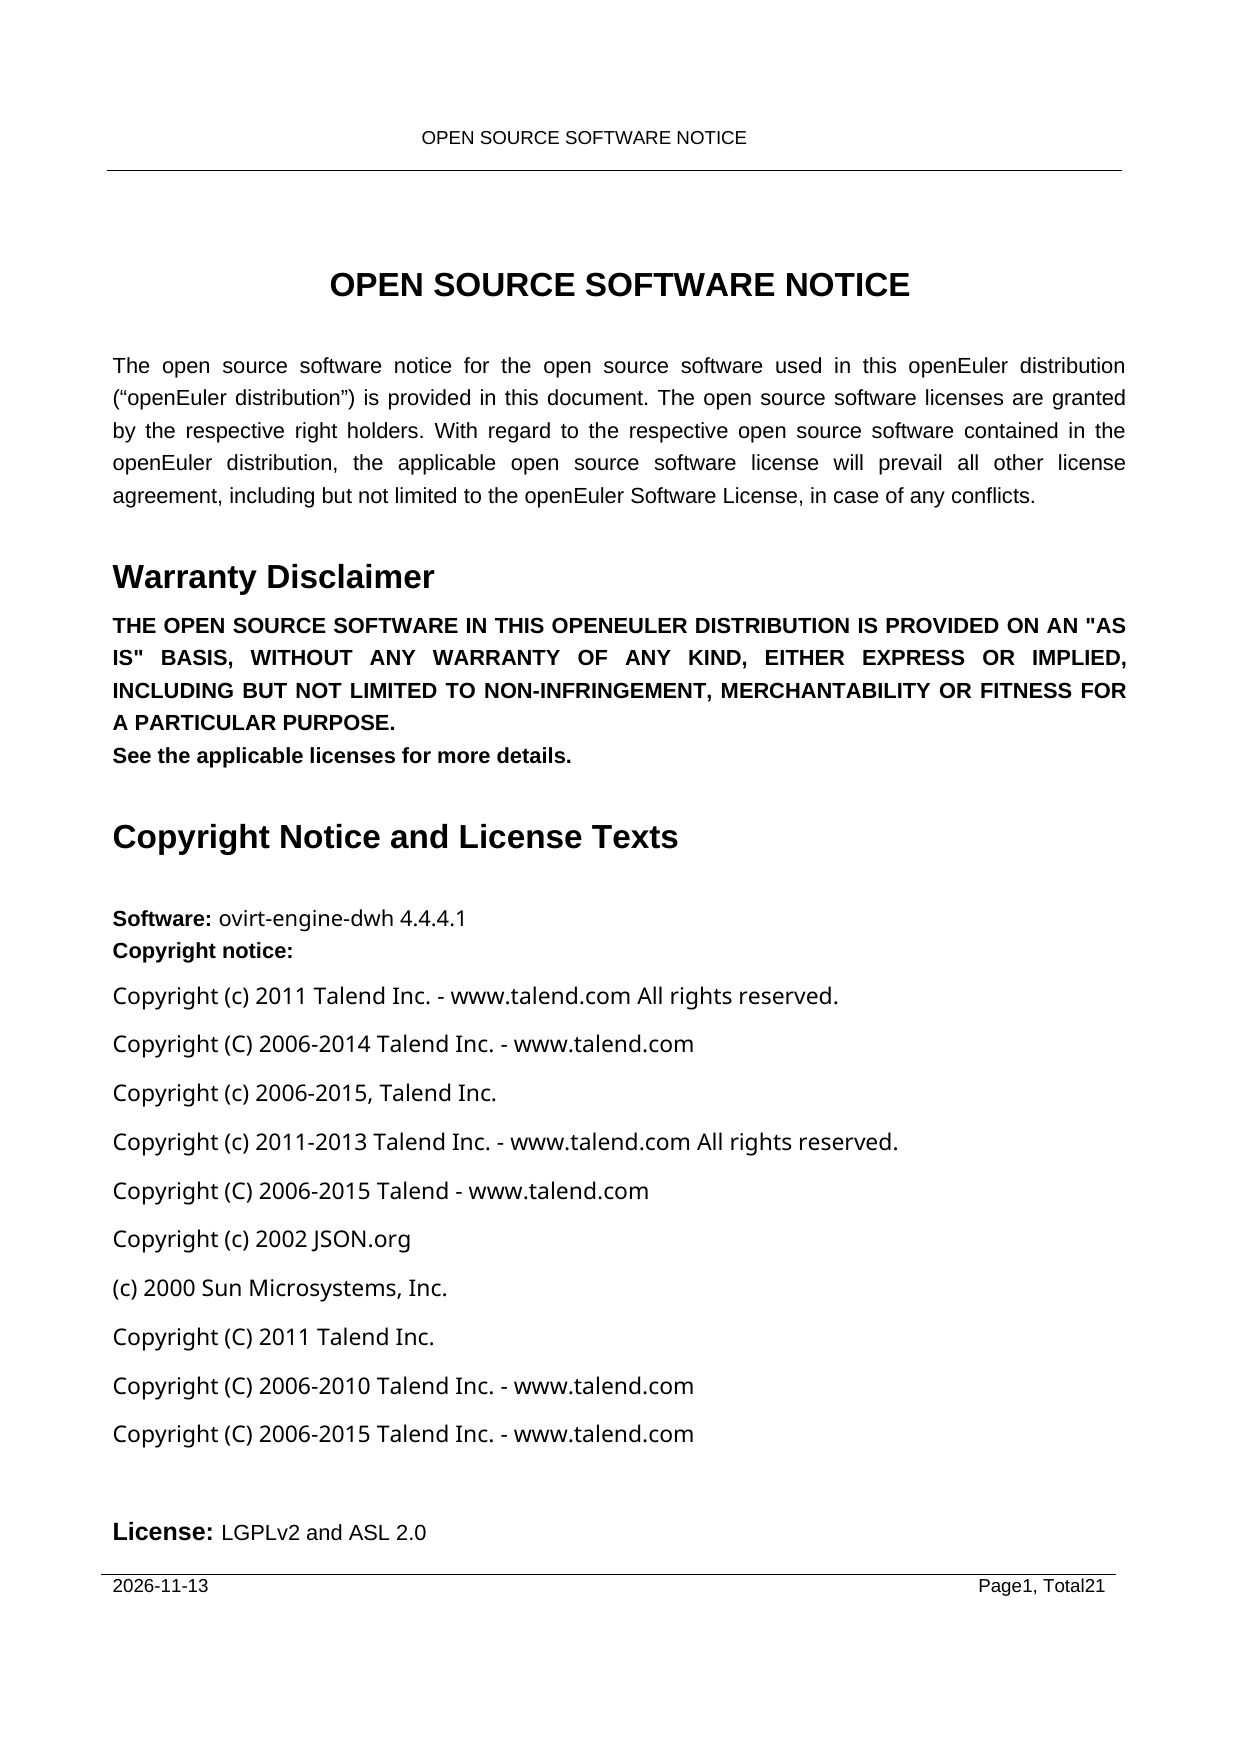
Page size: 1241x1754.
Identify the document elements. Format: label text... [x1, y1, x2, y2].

text THE OPEN SOURCE SOFTWARE IN THIS OPENEULER DISTRIBUTION IS PROVIDED ON AN "AS IS" BASIS, WITHOUT ANY WARRANTY OF ANY KIND, EITHER EXPRESS OR IMPLIED, INCLUDING BUT NOT LIMITED TO NON-INFRINGEMENT, MERCHANTABILITY OR FITNESS FOR A PARTICULAR PURPOSE. See the applicable licenses for more details. [112, 609, 1128, 771]
text Copyright (c) 2011 Talend Inc. - www.talend.com All rights reserved. Copyright (C) 2006-2014 Talend Inc. - www.talend.com Copyright (c) 2006-2015, Talend Inc. Copyright (c) 2011-2013 Talend Inc. - www.talend.com All rights reserved. Copyright (C) 2006-2015 Talend - www.talend.com Copyright (c) 2002 JSON.org (c) 2000 Sun Microsystems, Inc. Copyright (C) 2011 Talend Inc. Copyright (C) 2006-2010 Talend Inc. - www.talend.com Copyright (C) 2006-2015 Talend Inc. - www.talend.com [112, 979, 1128, 1499]
text The open source software notice for the open source software used in this openEuler distribution (“openEuler distribution”) is provided in this document. The open source software licenses are granted by the respective right holders. With regard to the respective open source software contained in the openEuler distribution, the applicable open source software license will prevail all other license agreement, including but not limited to the openEuler Software License, in case of any conflicts. [112, 349, 1128, 511]
text OPEN SOURCE SOFTWARE NOTICE [112, 251, 1128, 316]
text License: LGPLv2 and ASL 2.0 [112, 1515, 1128, 1548]
text Copyright notice: [112, 934, 1128, 966]
text Warranty Disclaimer [112, 544, 1128, 609]
text Copyright Notice and License Texts [112, 804, 1128, 869]
text Software: ovirt-engine-dwh 4.4.4.1 [112, 901, 1128, 934]
